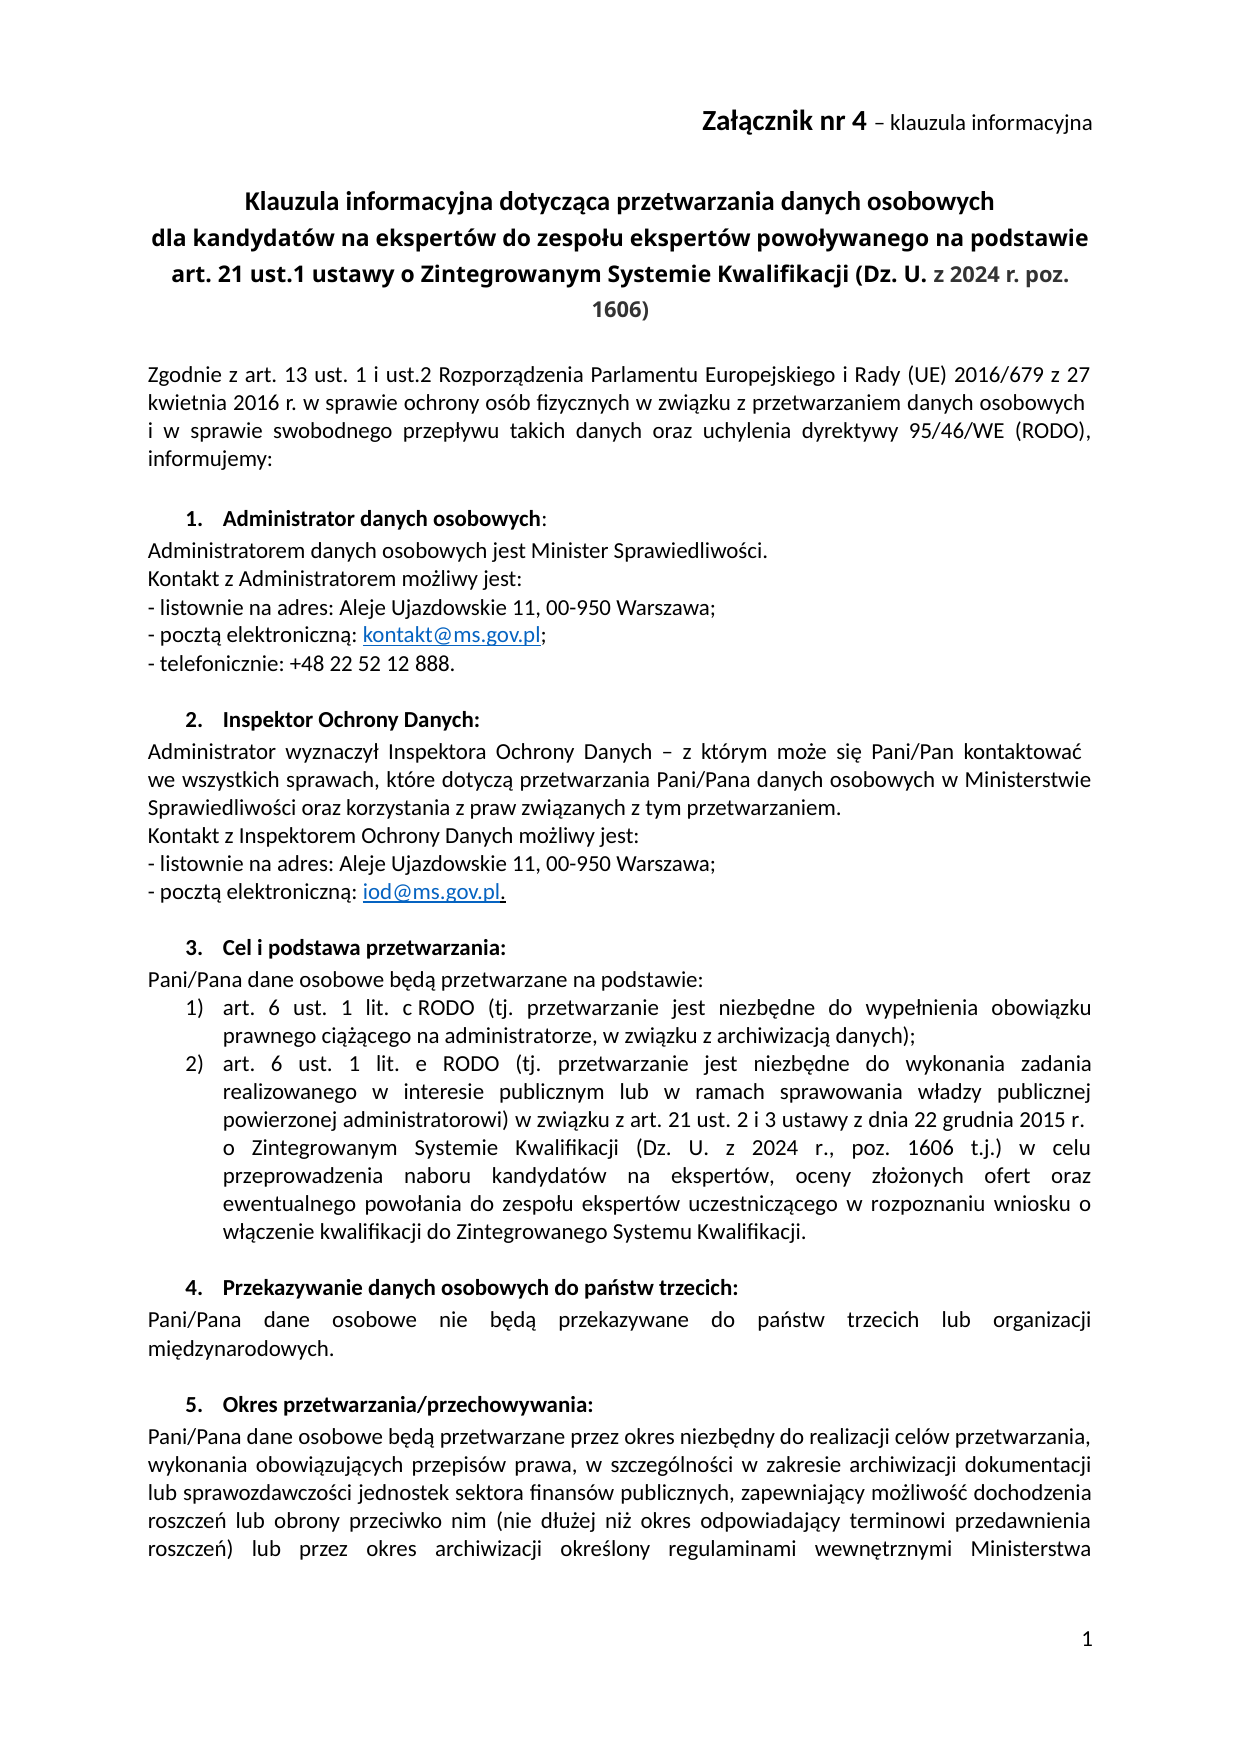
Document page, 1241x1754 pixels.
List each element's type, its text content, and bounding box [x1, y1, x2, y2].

list Przekazywanie danych osobowych do państw trzecich: [185, 1273, 1093, 1301]
text - listownie na adres: Aleje Ujazdowskie 11, 00-950 Warszawa; [148, 593, 1093, 621]
text Kontakt z Administratorem możliwy jest: [148, 564, 1093, 593]
list Administrator danych osobowych: [185, 504, 1093, 532]
list Okres przetwarzania/przechowywania: [185, 1390, 1093, 1418]
text Administratorem danych osobowych jest Minister Sprawiedliwości. [148, 537, 1093, 564]
list art. 6 ust. 1 lit. c RODO (tj. przetwarzanie jest niezbędne do wypełnienia obowiązku prawnego ciążącego na administratorze, w związku z archiwizacją danych); [185, 993, 1093, 1049]
text Kontakt z Inspektorem Ochrony Danych możliwy jest: [148, 821, 1093, 849]
text Administrator wyznaczył Inspektora Ochrony Danych – z którym może się Pani/Pan kontaktować we wszystkich sprawach, które dotyczą przetwarzania Pani/Pana danych osobowych w Ministerstwie Sprawiedliwości oraz korzystania z praw związanych z tym przetwarzaniem. [148, 737, 1093, 821]
text Zgodnie z art. 13 ust. 1 i ust.2 Rozporządzenia Parlamentu Europejskiego i Rady (UE) 2016/679 z 27 kwietnia 2016 r. w sprawie ochrony osób fizycznych w związku z przetwarzaniem danych osobowych i w sprawie swobodnego przepływu takich danych oraz uchylenia dyrektywy 95/46/WE (RODO), informujemy: [148, 360, 1093, 472]
text Pani/Pana dane osobowe nie będą przekazywane do państw trzecich lub organizacji międzynarodowych. [148, 1306, 1093, 1362]
text - pocztą elektroniczną: kontakt@ms.gov.pl; [148, 621, 1093, 649]
text Załącznik nr 4 – klauzula informacyjna [148, 102, 1093, 137]
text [148, 1422, 1093, 1562]
list Cel i podstawa przetwarzania: [185, 933, 1093, 961]
text dla kandydatów na ekspertów do zespołu ekspertów powoływanego na podstawie art. 21 ust.1 ustawy o Zintegrowanym Systemie Kwalifikacji (Dz. U. z 2024 r. poz. 1606) [148, 222, 1093, 323]
list art. 6 ust. 1 lit. e RODO (tj. przetwarzanie jest niezbędne do wykonania zadania realizowanego w interesie publicznym lub w ramach sprawowania władzy publicznej powierzonej administratorowi) w związku z art. 21 ust. 2 i 3 ustawy z dnia 22 grudnia 2015 r. o Zintegrowanym Systemie Kwalifikacji (Dz. U. z 2024 r., poz. 1606 t.j.) w celu przeprowadzenia naboru kandydatów na ekspertów, oceny złożonych ofert oraz ewentualnego powołania do zespołu ekspertów uczestniczącego w rozpoznaniu wniosku o włączenie kwalifikacji do Zintegrowanego Systemu Kwalifikacji. [185, 1049, 1093, 1245]
list Inspektor Ochrony Danych: [185, 705, 1093, 733]
text Klauzula informacyjna dotycząca przetwarzania danych osobowych [148, 184, 1093, 217]
text - telefonicznie: +48 22 52 12 888. [148, 649, 1093, 677]
text - pocztą elektroniczną: iod@ms.gov.pl. [148, 877, 1093, 905]
text - listownie na adres: Aleje Ujazdowskie 11, 00-950 Warszawa; [148, 849, 1093, 877]
text Pani/Pana dane osobowe będą przetwarzane na podstawie: [148, 965, 1093, 993]
